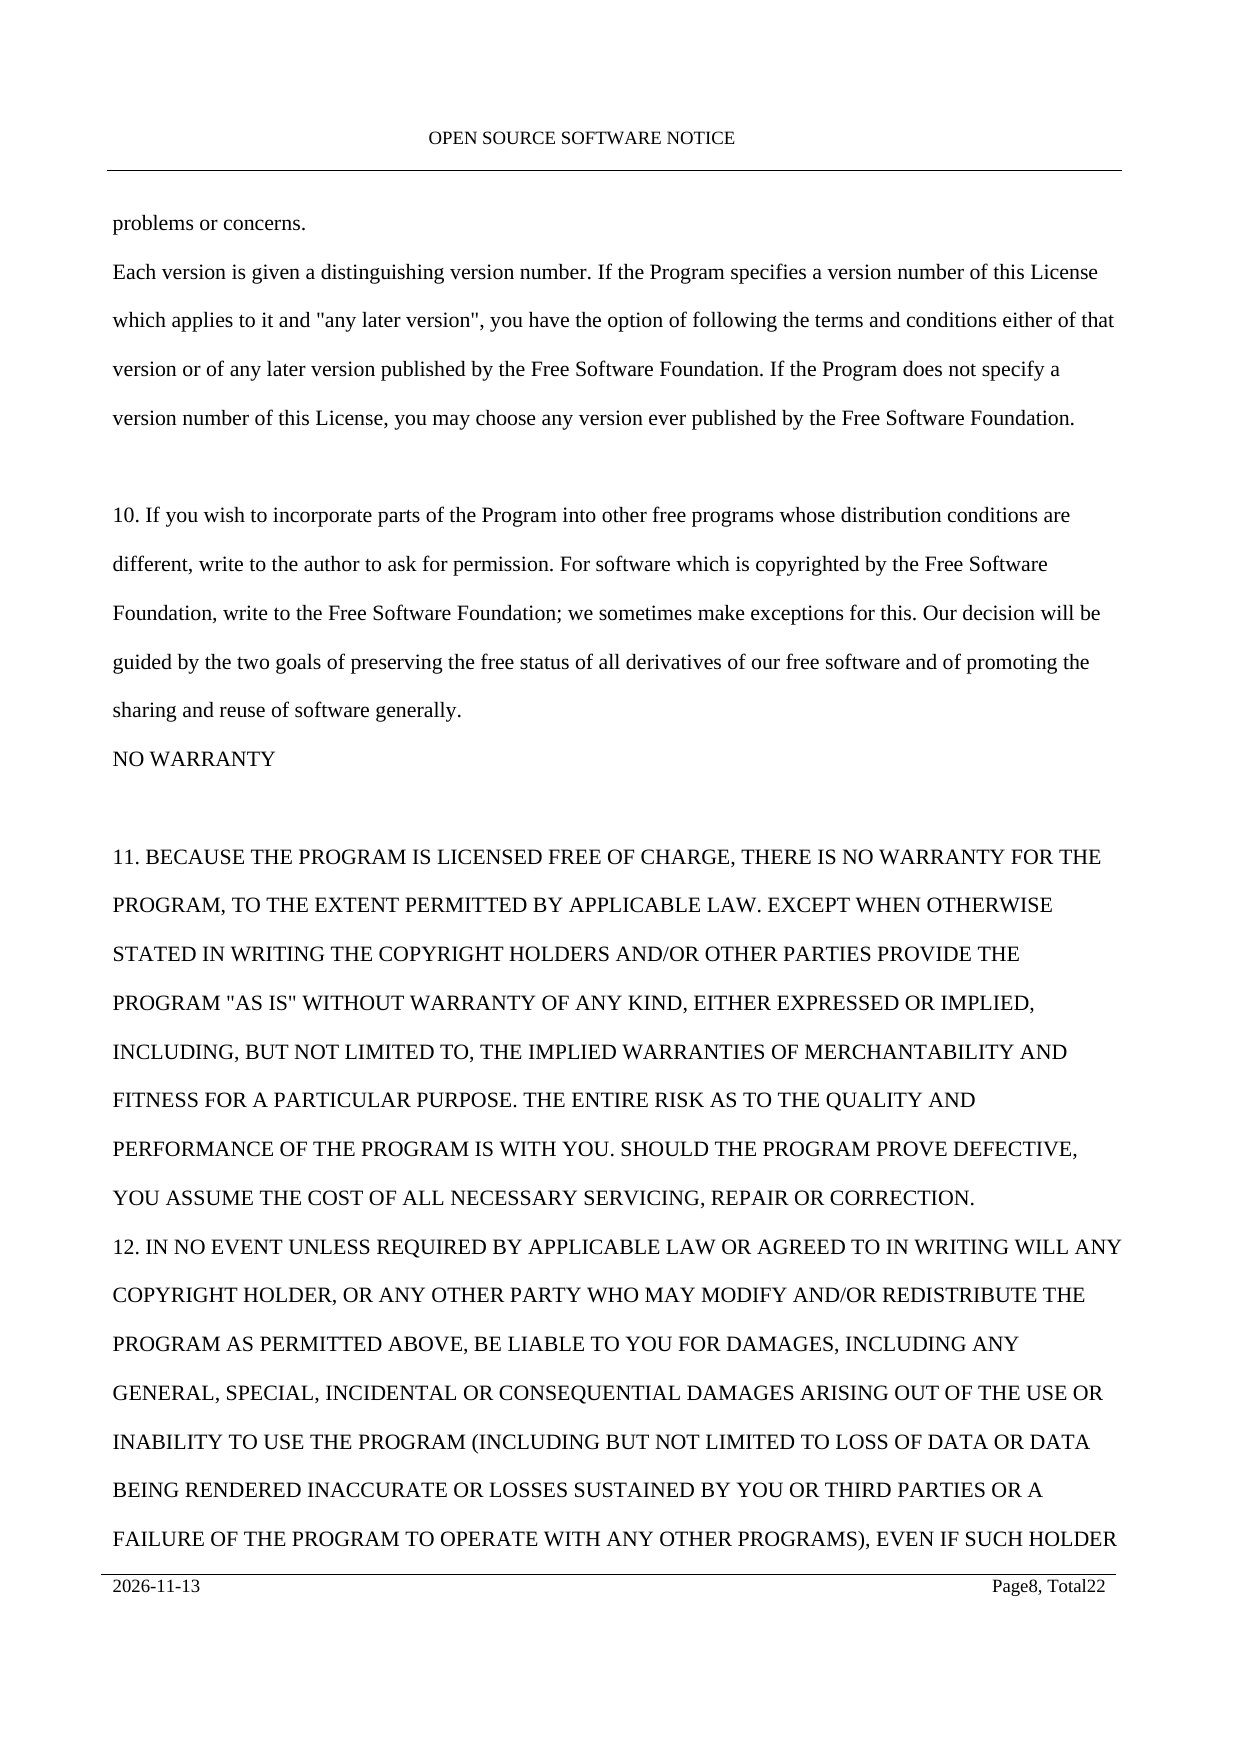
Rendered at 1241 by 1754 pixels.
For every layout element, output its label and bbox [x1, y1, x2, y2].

text [112, 206, 1128, 1555]
